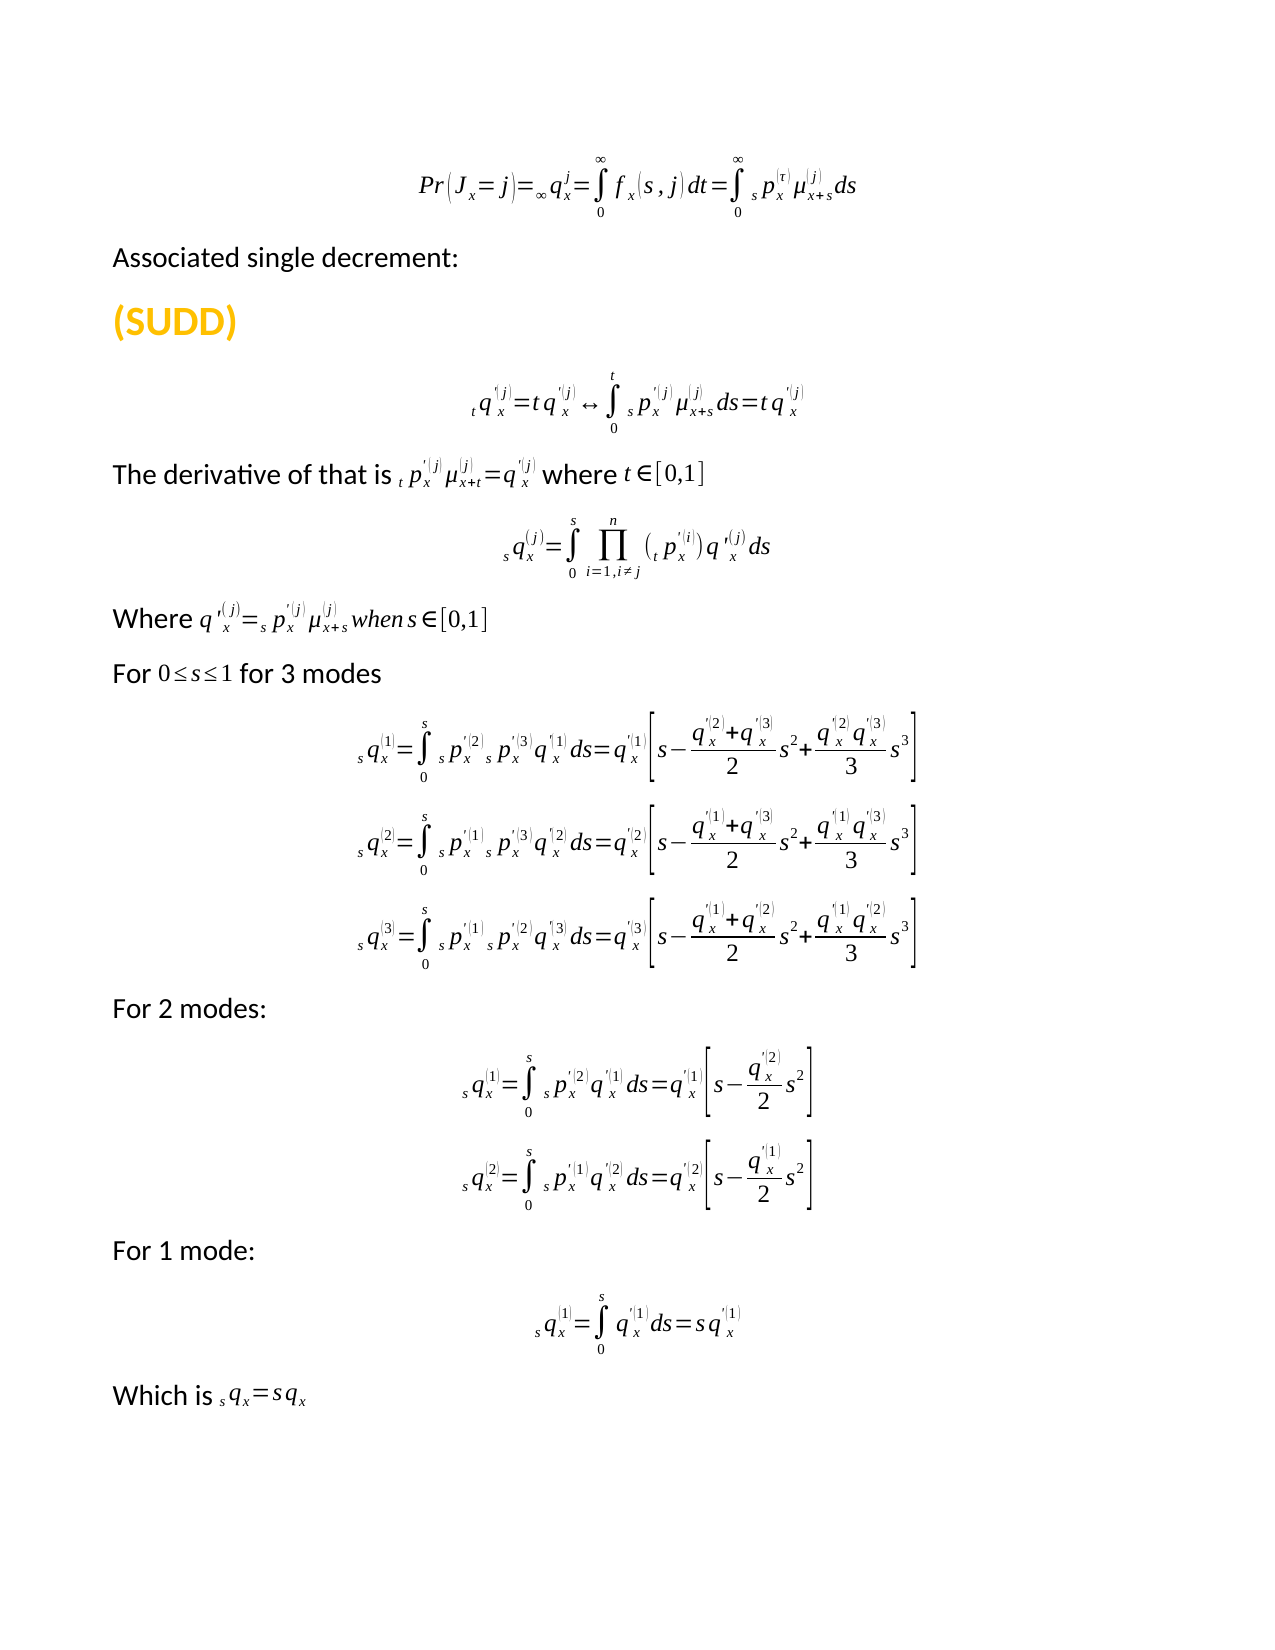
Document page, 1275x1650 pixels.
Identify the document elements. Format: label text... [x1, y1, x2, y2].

text For 2 modes: [112, 990, 1162, 1026]
text Which is [112, 1377, 1162, 1412]
text For 1 mode: [112, 1232, 1162, 1268]
text The derivative of that is where [112, 456, 1162, 491]
text Associated single decrement: [112, 239, 1162, 275]
text For for 3 modes [112, 656, 1162, 691]
text Where [112, 601, 1162, 636]
text (SUDD) [112, 295, 1162, 346]
